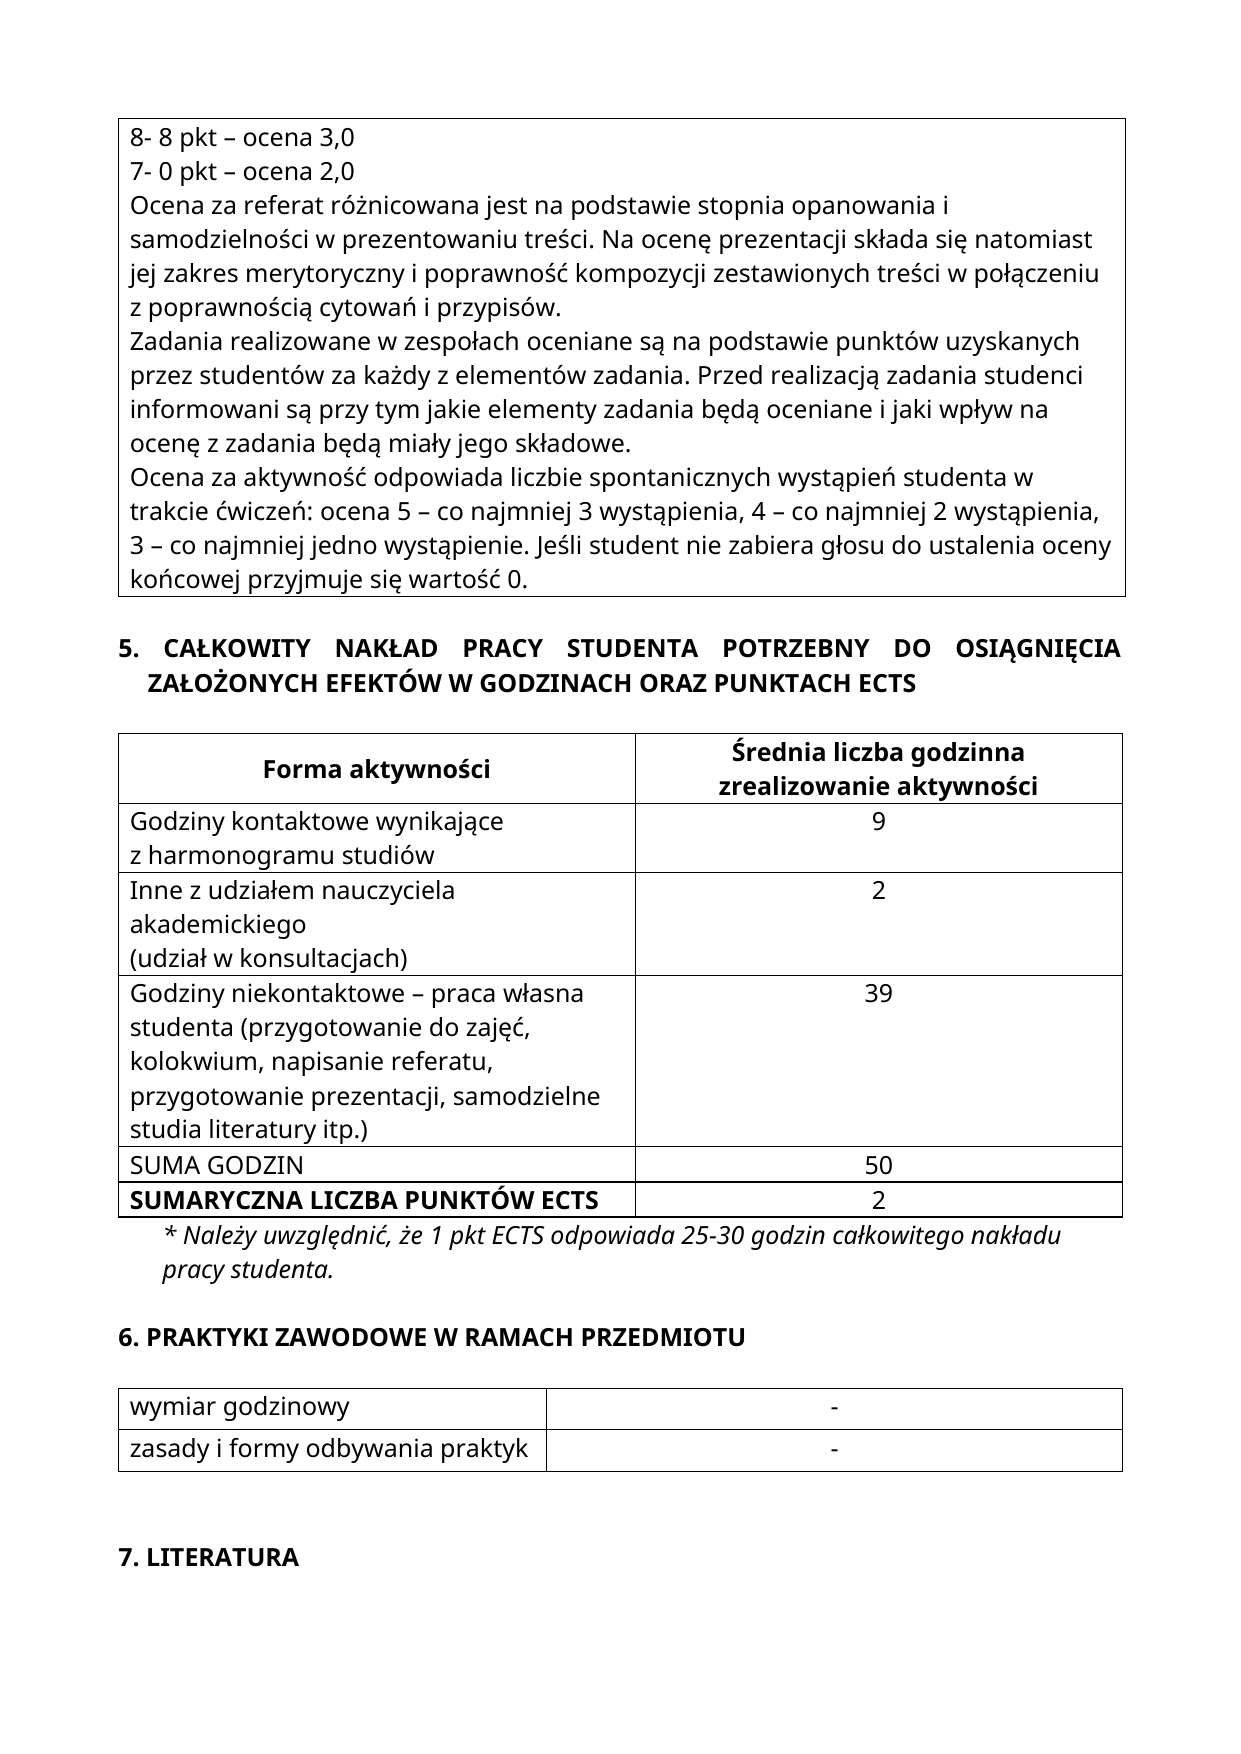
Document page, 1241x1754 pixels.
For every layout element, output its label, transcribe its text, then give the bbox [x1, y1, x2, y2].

text 7. LITERATURA [118, 1540, 1122, 1574]
table_header - [547, 1389, 1122, 1429]
table_header wymiar godzinowy [119, 1389, 546, 1429]
table_cell 50 [636, 1147, 1122, 1181]
table_cell 2 [636, 873, 1122, 975]
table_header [119, 119, 1125, 596]
table_cell Godziny kontaktowe wynikające z harmonogramu studiów [119, 804, 635, 872]
table_cell - [547, 1430, 1122, 1471]
table_cell 39 [636, 976, 1122, 1146]
text * Należy uwzględnić, że 1 pkt ECTS odpowiada 25-30 godzin całkowitego nakładu pracy studenta. [162, 1218, 1122, 1286]
text 6. PRAKTYKI ZAWODOWE W RAMACH PRZEDMIOTU [118, 1320, 1122, 1354]
table_header Forma aktywności [119, 734, 635, 802]
table_cell zasady i formy odbywania praktyk [119, 1430, 546, 1471]
table_cell Godziny niekontaktowe – praca własna studenta (przygotowanie do zajęć, kolokwium, napisanie referatu, przygotowanie prezentacji, samodzielne studia literatury itp.) [119, 976, 635, 1146]
text 5. CAŁKOWITY NAKŁAD PRACY STUDENTA POTRZEBNY DO OSIĄGNIĘCIA ZAŁOŻONYCH EFEKTÓW W GODZINACH ORAZ PUNKTACH ECTS [118, 631, 1122, 699]
table_cell Inne z udziałem nauczyciela akademickiego (udział w konsultacjach) [119, 873, 635, 975]
table_cell SUMARYCZNA LICZBA PUNKTÓW ECTS [119, 1183, 635, 1216]
table_cell SUMA GODZIN [119, 1147, 635, 1181]
table_cell 9 [636, 804, 1122, 872]
table_header Średnia liczba godzinna zrealizowanie aktywności [636, 734, 1122, 802]
table_cell 2 [636, 1183, 1122, 1216]
